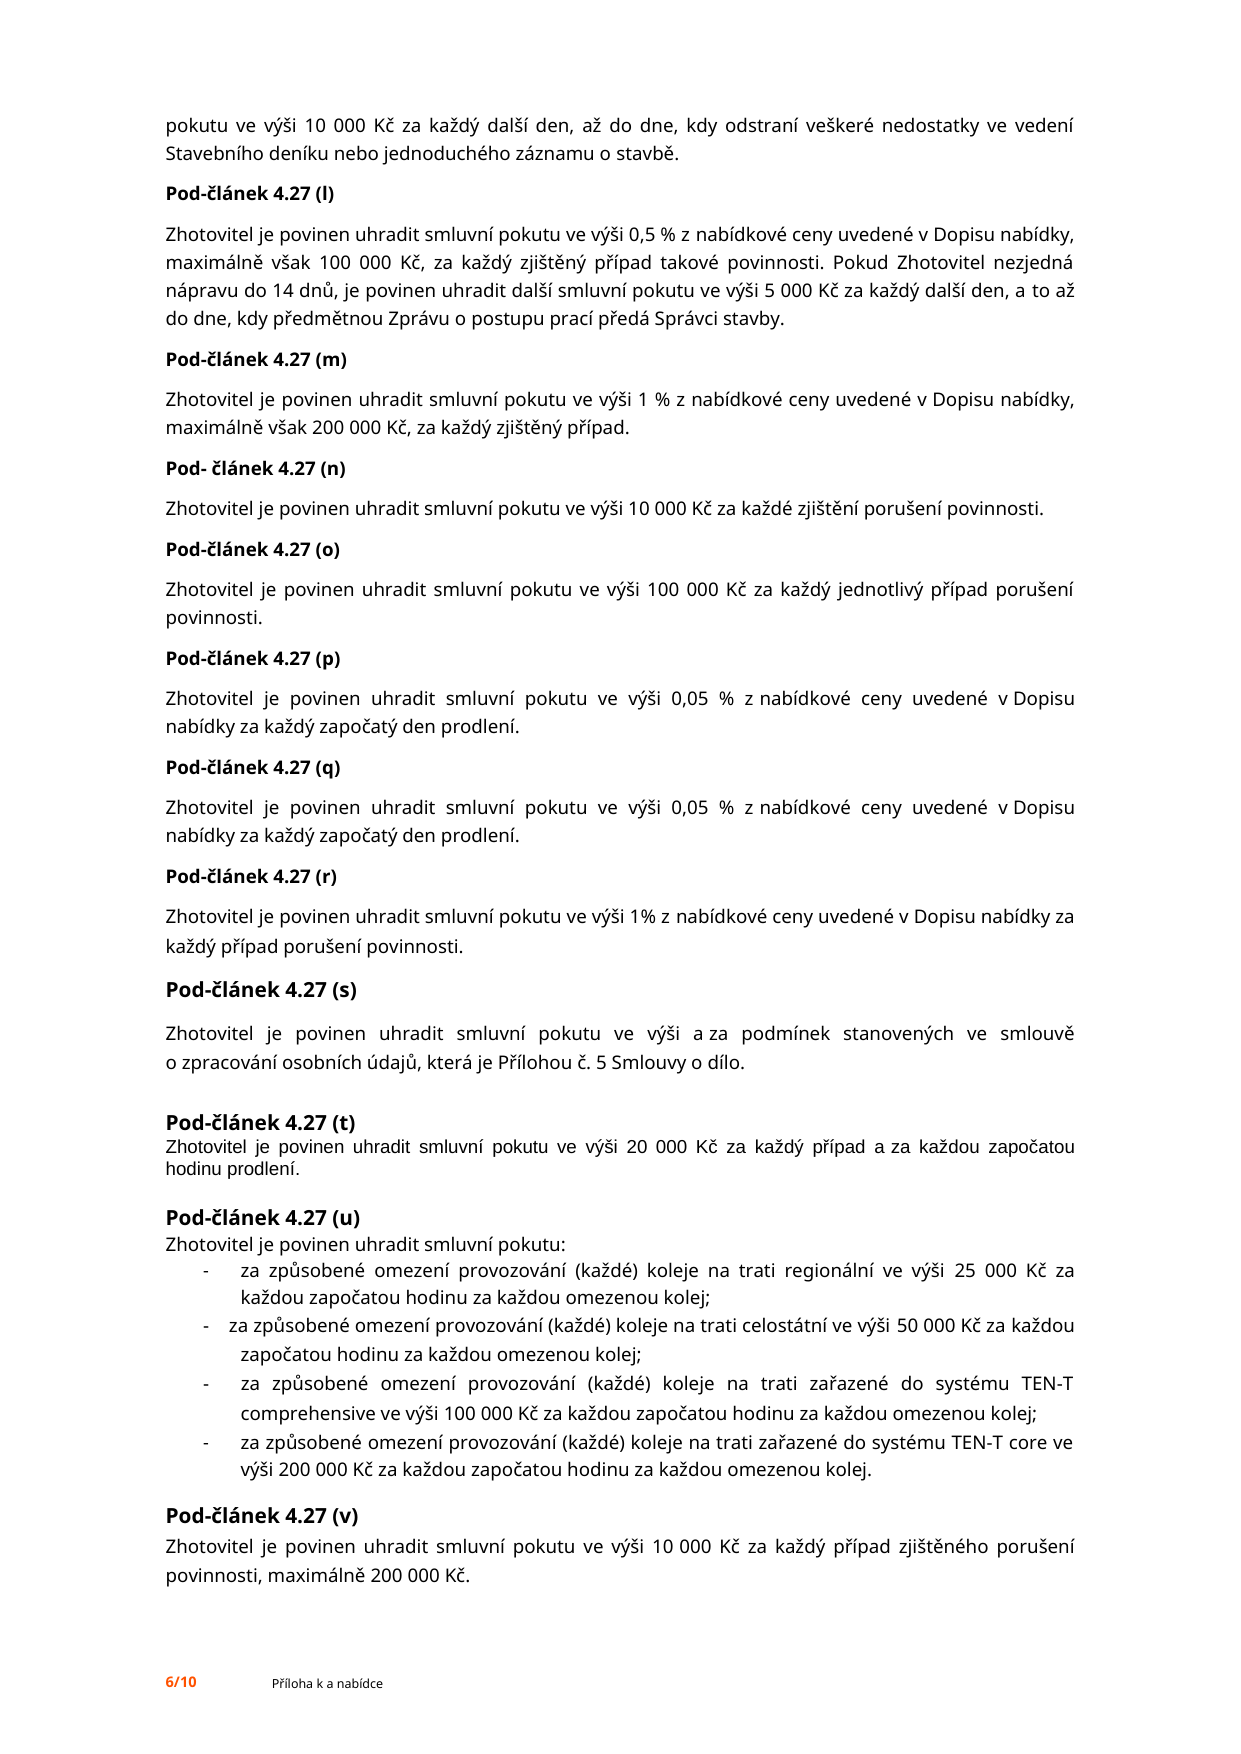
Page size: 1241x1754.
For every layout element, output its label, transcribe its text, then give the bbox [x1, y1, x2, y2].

text Pod-článek 4.27 (q) [165, 754, 1075, 779]
text Pod-článek 4.27 (r) [165, 863, 1075, 889]
text Pod-článek 4.27 (o) [165, 536, 1075, 561]
text Pod- článek 4.27 (n) [165, 455, 1075, 480]
text Zhotovitel je povinen uhradit smluvní pokutu ve výši 0,05 % z nabídkové ceny uvedené v Dopisu nabídky za každý započatý den prodlení. [165, 794, 1075, 848]
text Zhotovitel je povinen uhradit smluvní pokutu ve výši 10 000 Kč za každé zjištění porušení povinnosti. [165, 495, 1075, 521]
text Zhotovitel je povinen uhradit smluvní pokutu ve výši 20 000 Kč za každý případ a za každou započatou hodinu prodlení. [165, 1136, 1075, 1179]
text Pod-článek 4.27 (s) [165, 975, 1075, 1003]
text Zhotovitel je povinen uhradit smluvní pokutu ve výši 0,5 % z nabídkové ceny uvedené v Dopisu nabídky, maximálně však 100 000 Kč, za každý zjištěný případ takové povinnosti. Pokud Zhotovitel nezjedná nápravu do 14 dnů, je povinen uhradit další smluvní pokutu ve výši 5 000 Kč za každý další den, a to až do dne, kdy předmětnou Zprávu o postupu prací předá Správci stavby. [165, 221, 1075, 331]
text Zhotovitel je povinen uhradit smluvní pokutu ve výši 1 % z nabídkové ceny uvedené v Dopisu nabídky, maximálně však 200 000 Kč, za každý zjištěný případ. [165, 386, 1075, 440]
text Pod-článek 4.27 (p) [165, 645, 1075, 671]
text Zhotovitel je povinen uhradit smluvní pokutu ve výši 10 000 Kč za každý případ zjištěného porušení povinnosti, maximálně 200 000 Kč. [165, 1533, 1075, 1588]
text Pod-článek 4.27 (v) [165, 1501, 1075, 1529]
text Zhotovitel je povinen uhradit smluvní pokutu ve výši 0,05 % z nabídkové ceny uvedené v Dopisu nabídky za každý započatý den prodlení. [165, 686, 1075, 739]
text Pod-článek 4.27 (u) [165, 1203, 1075, 1232]
text Pod-článek 4.27 (l) [165, 181, 1075, 206]
text Zhotovitel je povinen uhradit smluvní pokutu ve výši 1% z nabídkové ceny uvedené v Dopisu nabídky za každý případ porušení povinnosti. [165, 904, 1075, 958]
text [165, 112, 1075, 166]
text Pod-článek 4.27 (m) [165, 346, 1075, 371]
list - za způsobené omezení provozování (každé) koleje na trati zařazené do systému TEN-T comprehensive ve výši 100 000 Kč za každou započatou hodinu za každou omezenou kolej; [203, 1371, 1075, 1425]
text Zhotovitel je povinen uhradit smluvní pokutu ve výši a za podmínek stanovených ve smlouvě o zpracování osobních údajů, která je Přílohou č. 5 Smlouvy o dílo. [165, 1020, 1075, 1074]
list - za způsobené omezení provozování (každé) koleje na trati celostátní ve výši 50 000 Kč za každou započatou hodinu za každou omezenou kolej; [203, 1312, 1075, 1367]
text Zhotovitel je povinen uhradit smluvní pokutu: [165, 1232, 1075, 1257]
text Pod-článek 4.27 (t) [165, 1108, 1075, 1136]
list za způsobené omezení provozování (každé) koleje na trati regionální ve výši 25 000 Kč za každou započatou hodinu za každou omezenou kolej; [203, 1257, 1075, 1310]
text Zhotovitel je povinen uhradit smluvní pokutu ve výši 100 000 Kč za každý jednotlivý případ porušení povinnosti. [165, 576, 1075, 630]
list za způsobené omezení provozování (každé) koleje na trati zařazené do systému TEN-T core ve výši 200 000 Kč za každou započatou hodinu za každou omezenou kolej. [203, 1429, 1075, 1482]
